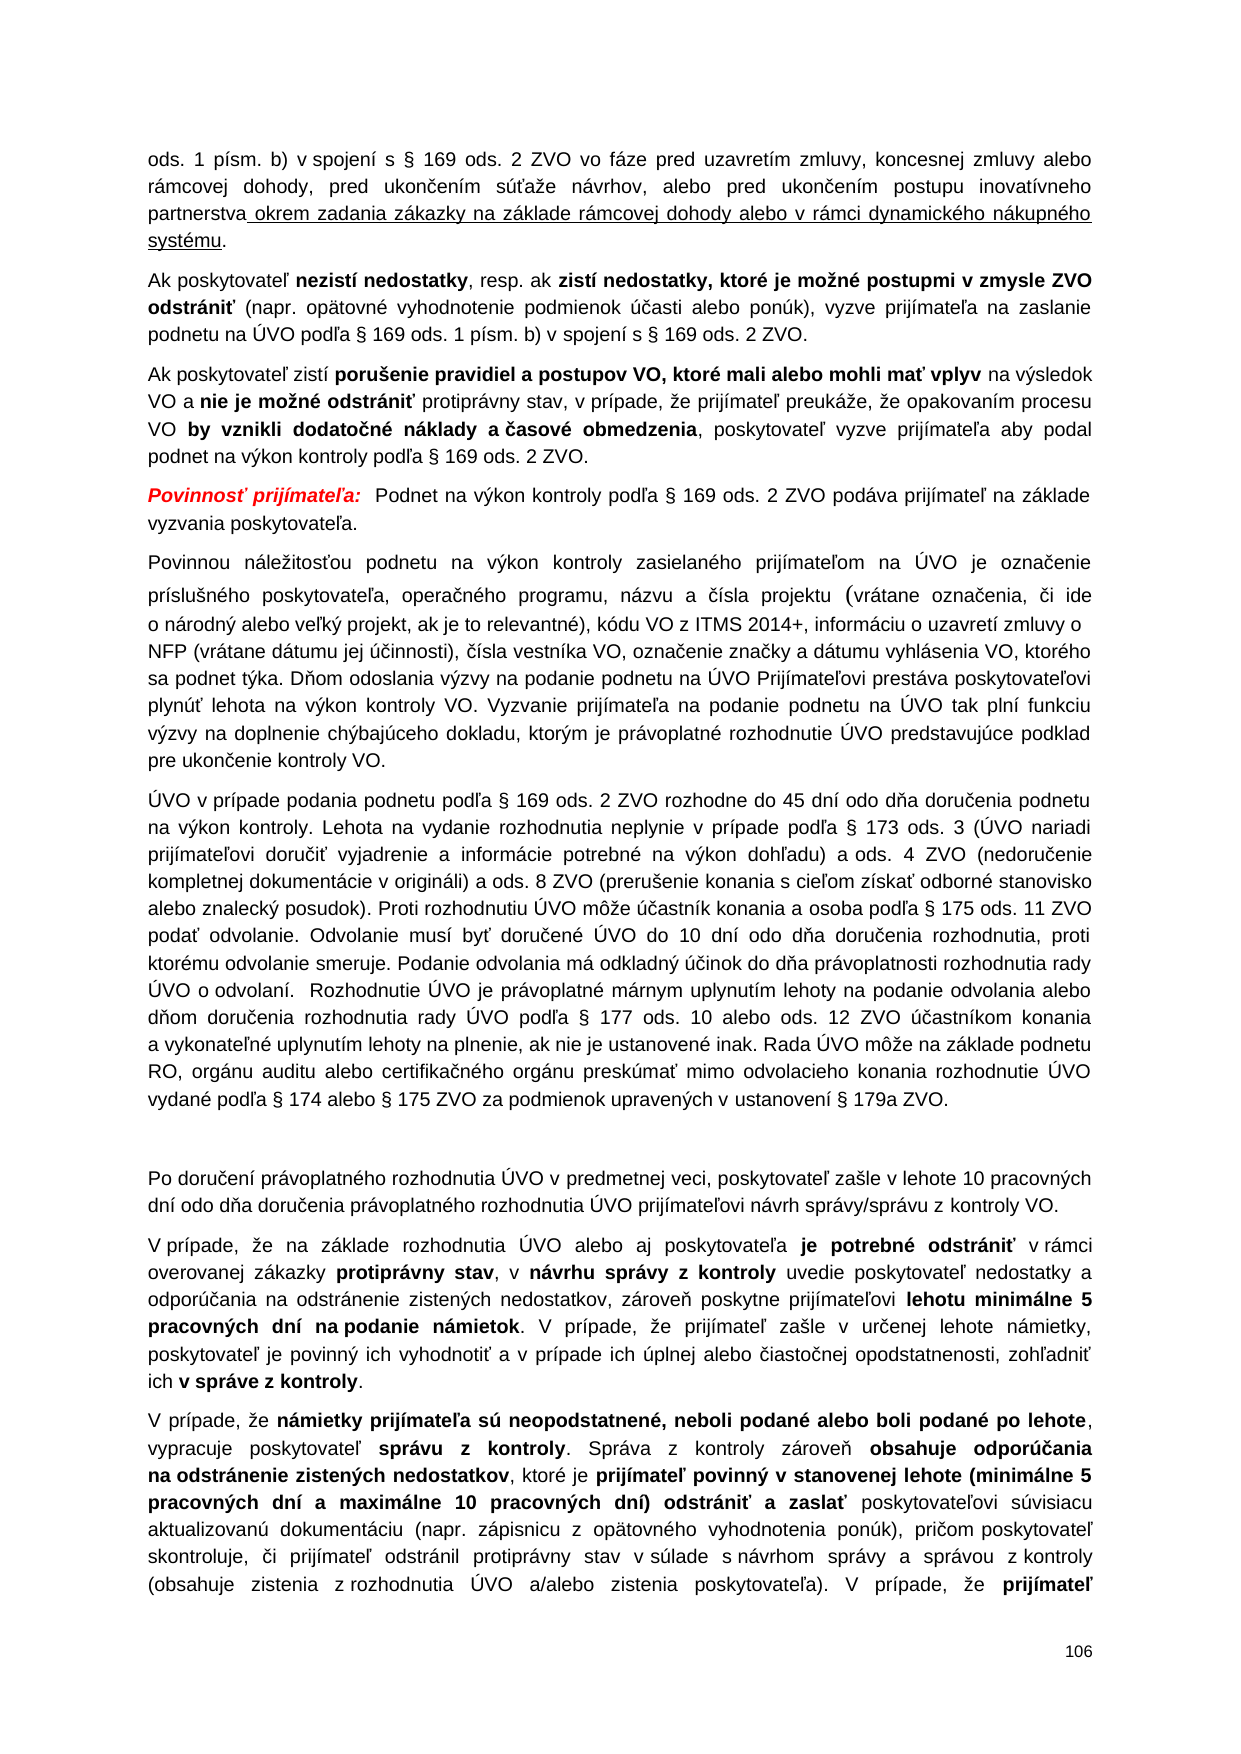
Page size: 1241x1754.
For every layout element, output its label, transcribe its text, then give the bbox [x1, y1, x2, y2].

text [148, 148, 1092, 252]
text ÚVO v prípade podania podnetu podľa § 169 ods. 2 ZVO rozhodne do 45 dní odo dňa doručenia podnetu na výkon kontroly. Lehota na vydanie rozhodnutia neplynie v prípade podľa § 173 ods. 3 (ÚVO nariadi prijímateľovi doručiť vyjadrenie a informácie potrebné na výkon dohľadu) a ods. 4 ZVO (nedoručenie kompletnej dokumentácie v origináli) a ods. 8 ZVO (prerušenie konania s cieľom získať odborné stanovisko alebo znalecký posudok). Proti rozhodnutiu ÚVO môže účastník konania a osoba podľa § 175 ods. 11 ZVO podať odvolanie. Odvolanie musí byť doručené ÚVO do 10 dní odo dňa doručenia rozhodnutia, proti ktorému odvolanie smeruje. Podanie odvolania má odkladný účinok do dňa právoplatnosti rozhodnutia rady ÚVO o odvolaní. Rozhodnutie ÚVO je právoplatné márnym uplynutím lehoty na podanie odvolania alebo dňom doručenia rozhodnutia rady ÚVO podľa § 177 ods. 10 alebo ods. 12 ZVO účastníkom konania a vykonateľné uplynutím lehoty na plnenie, ak nie je ustanovené inak. Rada ÚVO môže na základe podnetu RO, orgánu auditu alebo certifikačného orgánu preskúmať mimo odvolacieho konania rozhodnutie ÚVO vydané podľa § 174 alebo § 175 ZVO za podmienok upravených v ustanovení § 179a ZVO. [148, 788, 1092, 1110]
text V prípade, že na základe rozhodnutia ÚVO alebo aj poskytovateľa je potrebné odstrániť v rámci overovanej zákazky protiprávny stav, v návrhu správy z kontroly uvedie poskytovateľ nedostatky a odporúčania na odstránenie zistených nedostatkov, zároveň poskytne prijímateľovi lehotu minimálne 5 pracovných dní na podanie námietok. V prípade, že prijímateľ zašle v určenej lehote námietky, poskytovateľ je povinný ich vyhodnotiť a v prípade ich úplnej alebo čiastočnej opodstatnenosti, zohľadniť ich v správe z kontroly. [148, 1234, 1092, 1392]
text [148, 1409, 1092, 1595]
text Povinnou náležitosťou podnetu na výkon kontroly zasielaného prijímateľom na ÚVO je označenie príslušného poskytovateľa, operačného programu, názvu a čísla projektu (vrátane označenia, či ide o národný alebo veľký projekt, ak je to relevantné), kódu VO z ITMS 2014+, informáciu o uzavretí zmluvy o NFP (vrátane dátumu jej účinnosti), čísla vestníka VO, označenie značky a dátumu vyhlásenia VO, ktorého sa podnet týka. Dňom odoslania výzvy na podanie podnetu na ÚVO Prijímateľovi prestáva poskytovateľovi plynúť lehota na výkon kontroly VO. Vyzvanie prijímateľa na podanie podnetu na ÚVO tak plní funkciu výzvy na doplnenie chýbajúceho dokladu, ktorým je právoplatné rozhodnutie ÚVO predstavujúce podklad pre ukončenie kontroly VO. [148, 551, 1092, 771]
text Ak poskytovateľ nezistí nedostatky, resp. ak zistí nedostatky, ktoré je možné postupmi v zmysle ZVO odstrániť (napr. opätovné vyhodnotenie podmienok účasti alebo ponúk), vyzve prijímateľa na zaslanie podnetu na ÚVO podľa § 169 ods. 1 písm. b) v spojení s § 169 ods. 2 ZVO. [148, 269, 1092, 346]
text Ak poskytovateľ zistí porušenie pravidiel a postupov VO, ktoré mali alebo mohli mať vplyv na výsledok VO a nie je možné odstrániť protiprávny stav, v prípade, že prijímateľ preukáže, že opakovaním procesu VO by vznikli dodatočné náklady a časové obmedzenia, poskytovateľ vyzve prijímateľa aby podal podnet na výkon kontroly podľa § 169 ods. 2 ZVO. [148, 363, 1092, 467]
text Po doručení právoplatného rozhodnutia ÚVO v predmetnej veci, poskytovateľ zašle v lehote 10 pracovných dní odo dňa doručenia právoplatného rozhodnutia ÚVO prijímateľovi návrh správy/správu z kontroly VO. [148, 1167, 1092, 1217]
text Povinnosť prijímateľa: Podnet na výkon kontroly podľa § 169 ods. 2 ZVO podáva prijímateľ na základe vyzvania poskytovateľa. [148, 484, 1092, 534]
